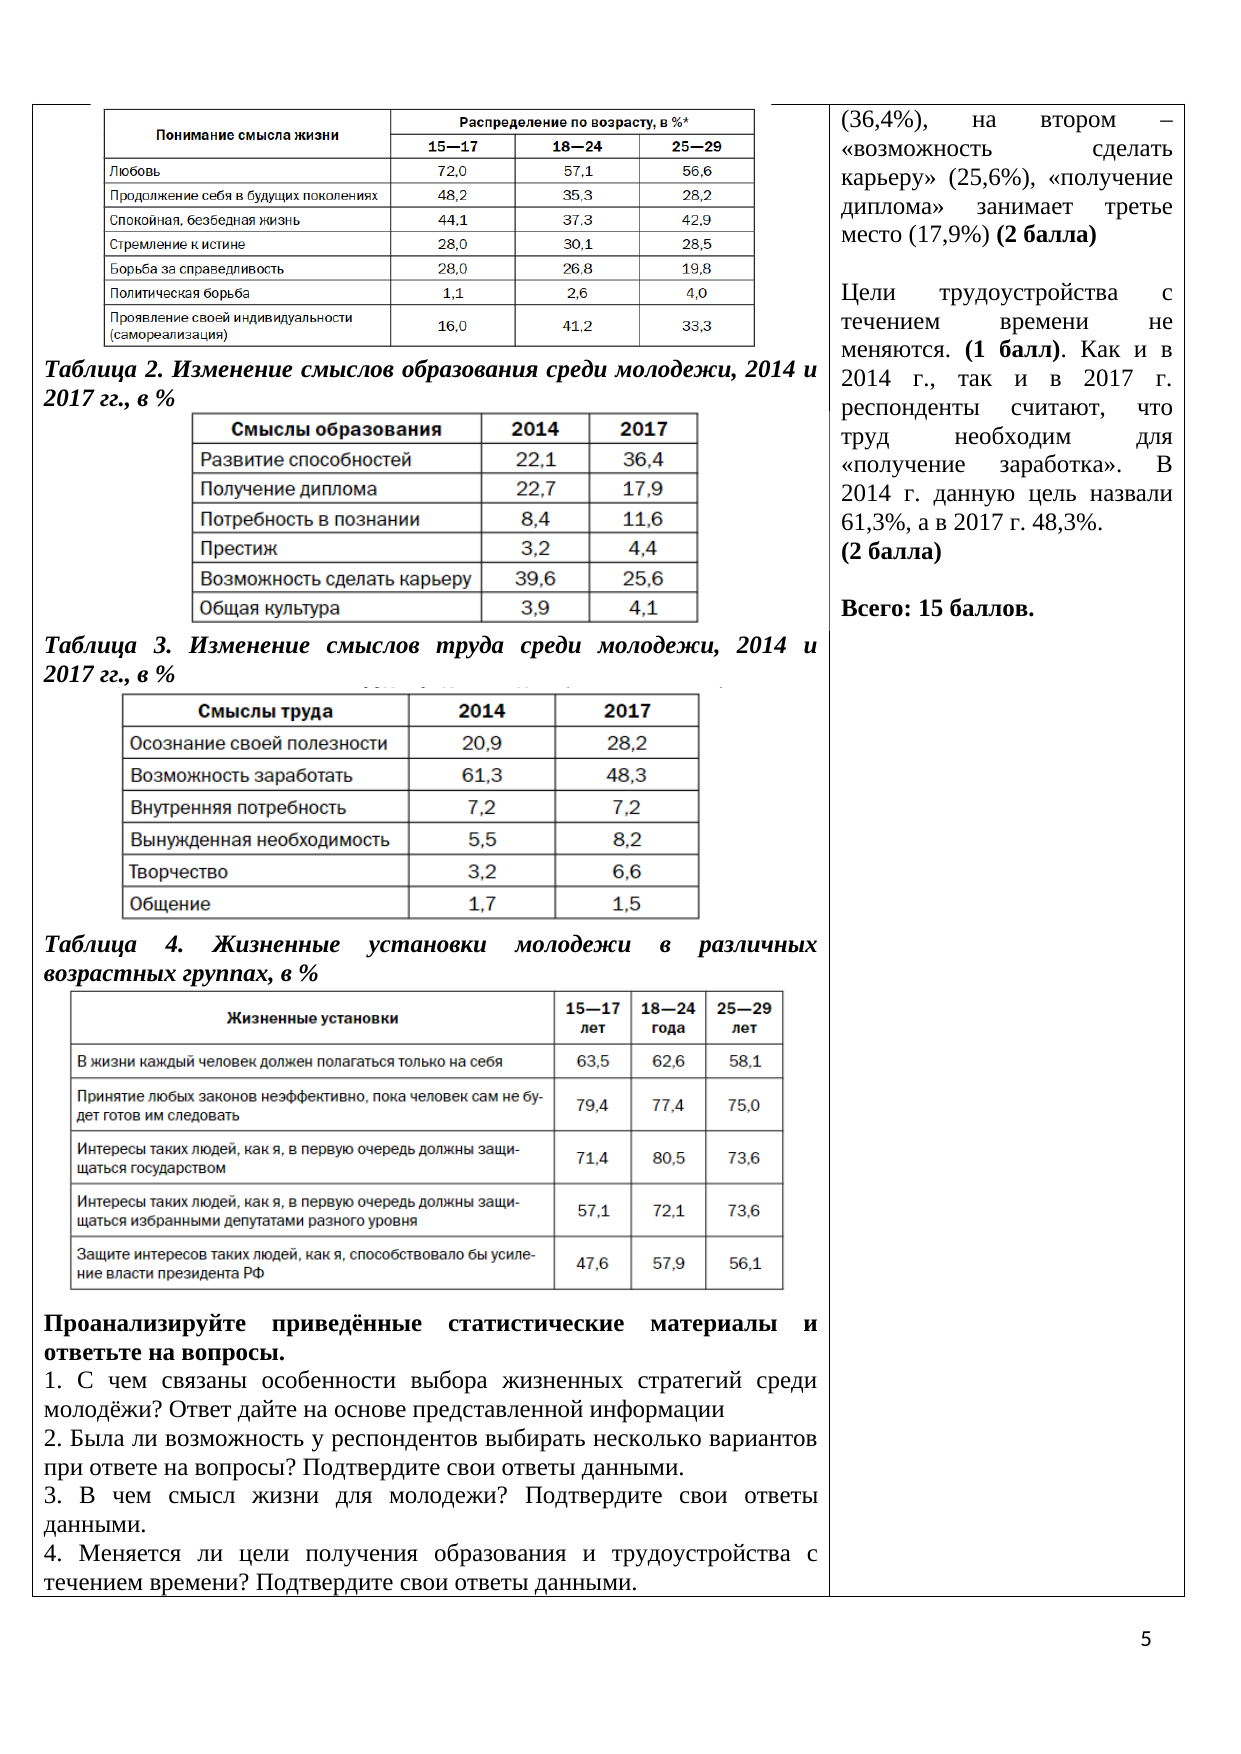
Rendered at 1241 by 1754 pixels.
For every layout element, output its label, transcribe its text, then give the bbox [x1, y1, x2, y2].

picture [43, 411, 830, 631]
picture [62, 987, 800, 1308]
picture [90, 104, 772, 354]
picture [49, 687, 813, 930]
